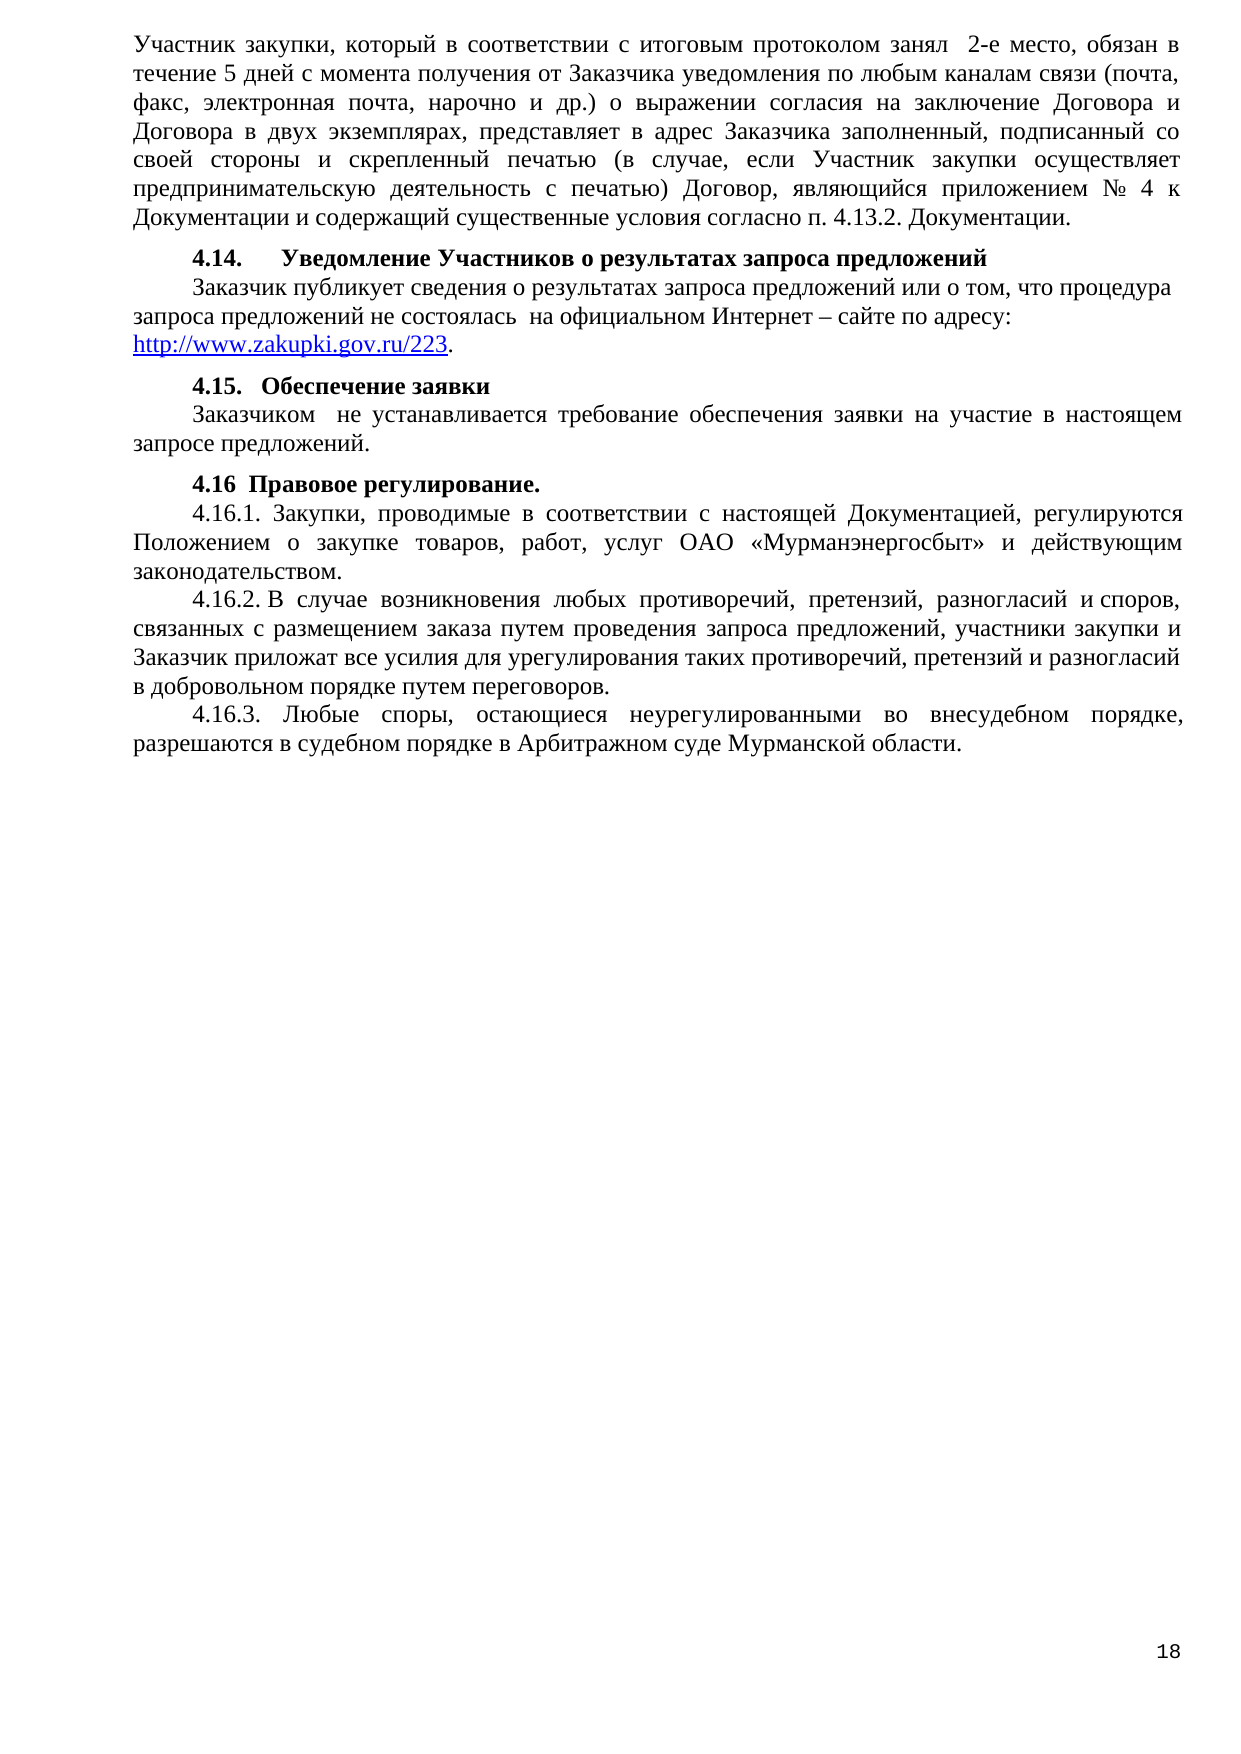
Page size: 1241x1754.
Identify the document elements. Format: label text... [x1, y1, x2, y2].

text Заказчиком не устанавливается требование обеспечения заявки на участие в настоящем запросе предложений. [133, 399, 1183, 457]
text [133, 29, 1181, 231]
text 4.16.1. Закупки, проводимые в соответствии с настоящей Документацией, регулируются Положением о закупке товаров, работ, услуг ОАО «Мурманэнергосбыт» и действующим законодательством. [133, 498, 1183, 584]
text Заказчик публикует сведения о результатах запроса предложений или о том, что процедура запроса предложений не состоялась на официальном Интернет – сайте по адресу: http://www.zakupki.gov.ru/223. [133, 272, 1181, 358]
text 4.16.3. Любые споры, остающиеся неурегулированными во внесудебном порядке, разрешаются в судебном порядке в Арбитражном суде Мурманской области. [133, 699, 1183, 757]
text 4.16.2. В случае возникновения любых противоречий, претензий, разногласий и споров, связанных с размещением заказа путем проведения запроса предложений, участники закупки и Заказчик приложат все усилия для урегулирования таких противоречий, претензий и разногласий в добровольном порядке путем переговоров. [133, 584, 1181, 699]
text 4.14. Уведомление Участников о результатах запроса предложений [133, 243, 1181, 272]
text 4.15. Обеспечение заявки [133, 371, 1181, 399]
text 4.16 Правовое регулирование. [133, 469, 1181, 498]
